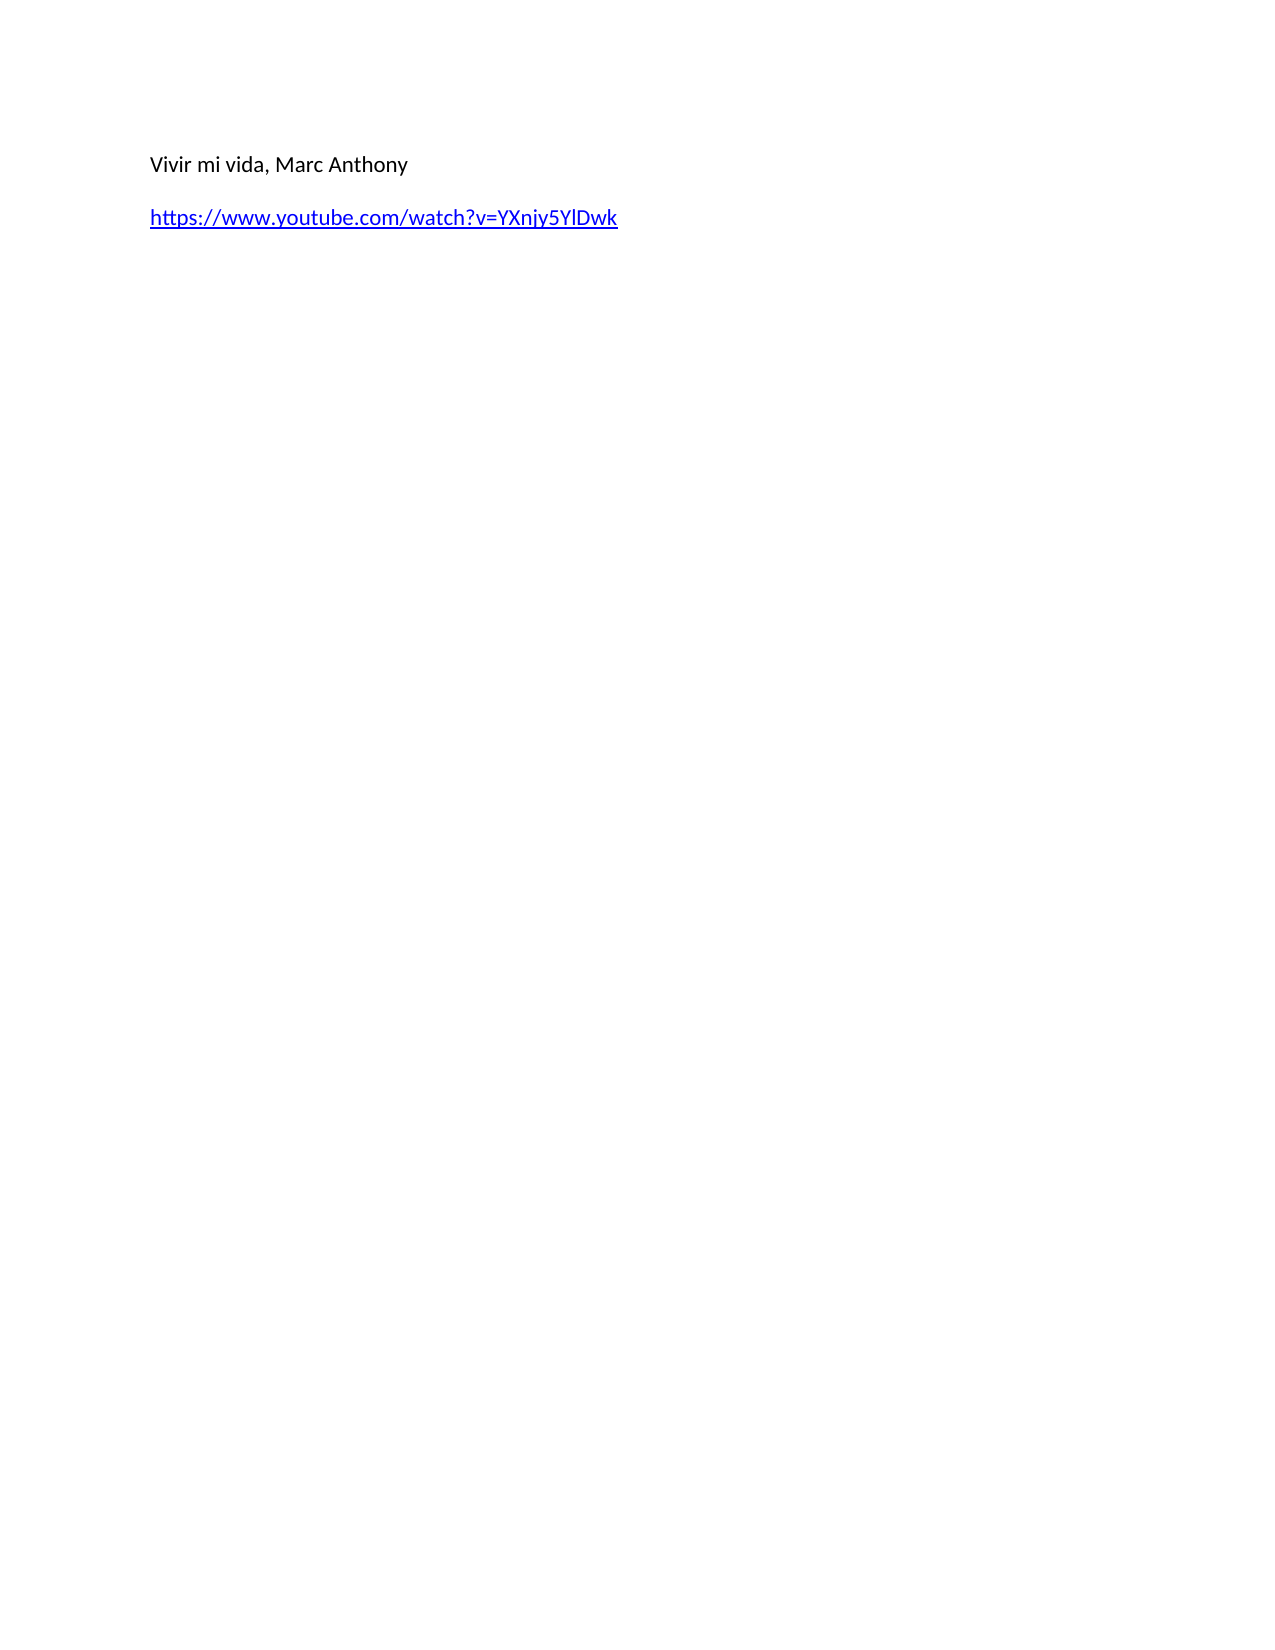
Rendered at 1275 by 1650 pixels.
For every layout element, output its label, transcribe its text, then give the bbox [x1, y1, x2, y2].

text https://www.youtube.com/watch?v=YXnjy5YlDwk [150, 203, 1125, 231]
text Vivir mi vida, Marc Anthony [150, 150, 1125, 178]
